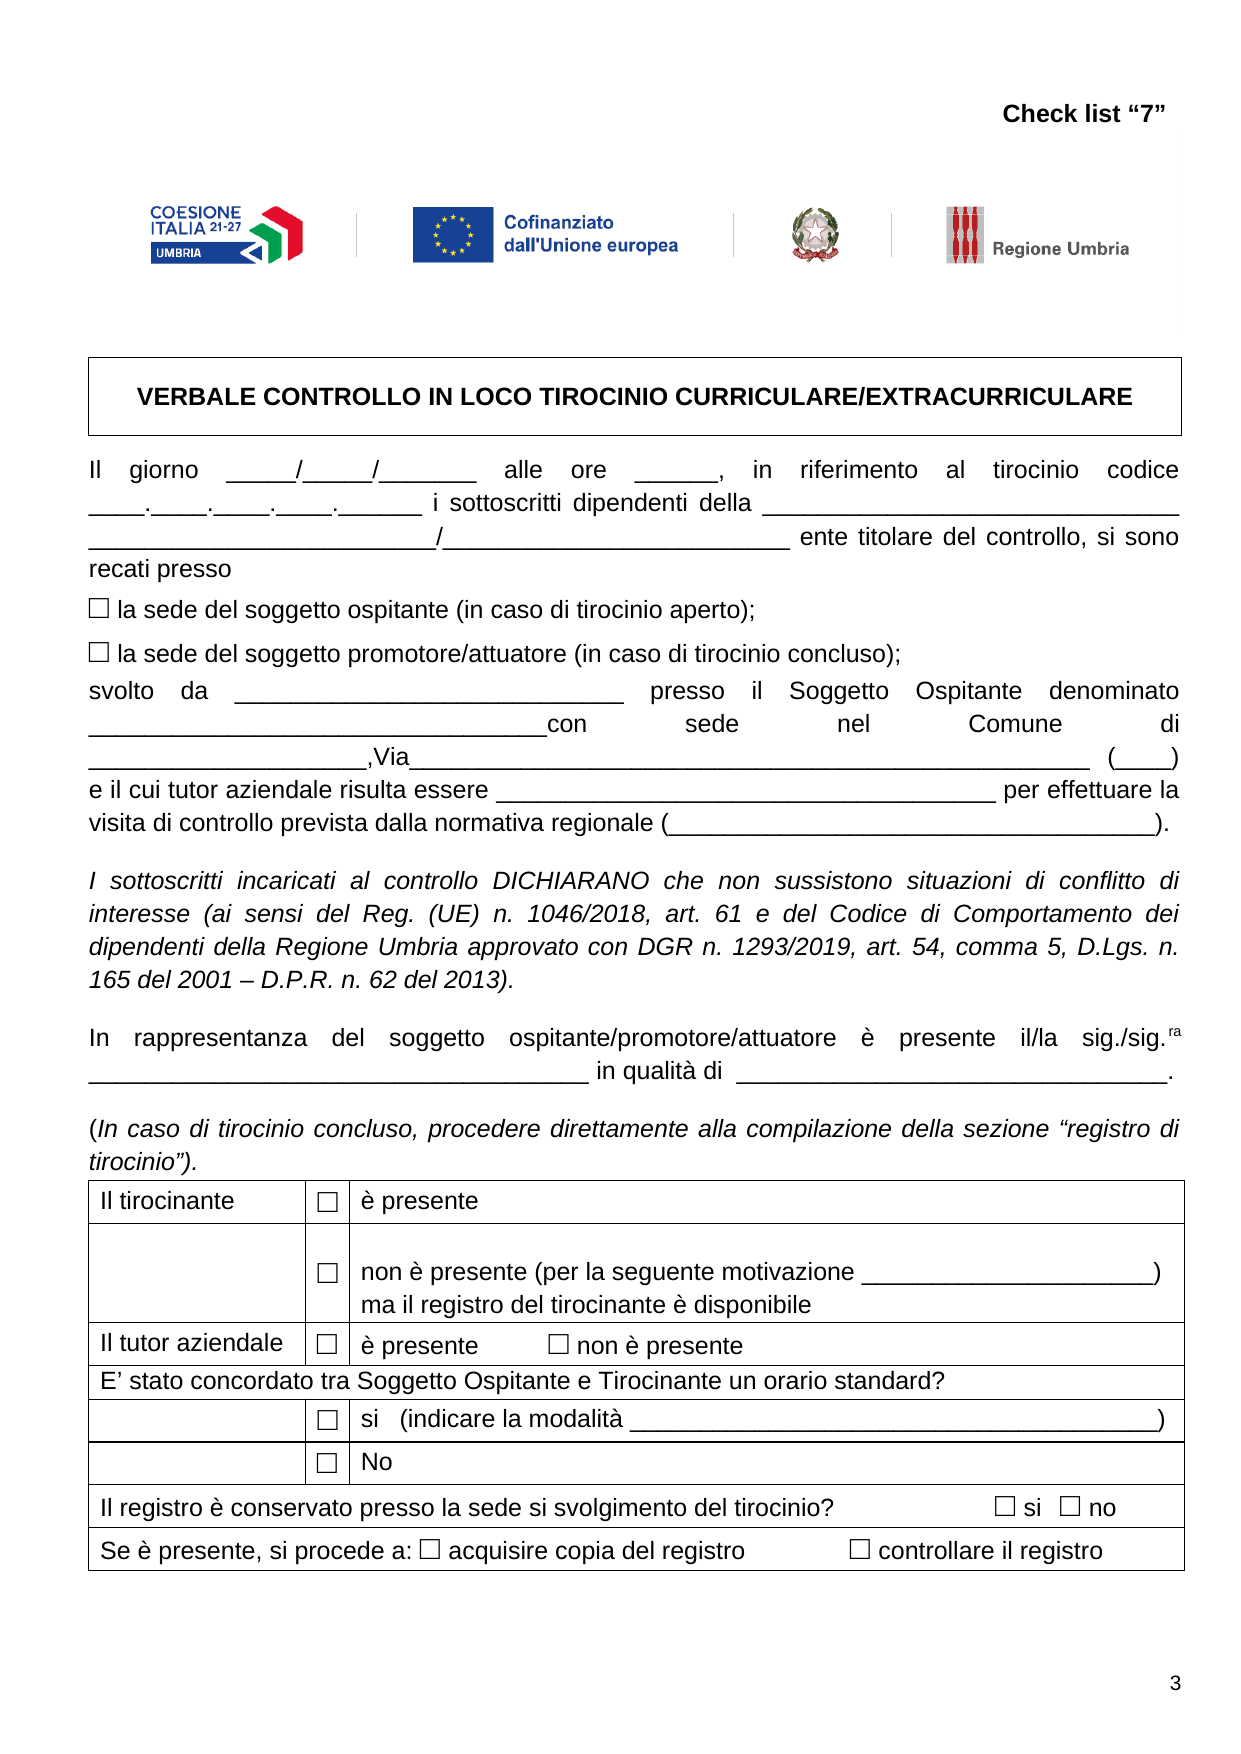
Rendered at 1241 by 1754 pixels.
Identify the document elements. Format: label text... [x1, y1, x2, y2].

table_cell [89, 1443, 305, 1484]
table_cell [89, 1224, 305, 1322]
table_cell Il tutor aziendale [89, 1323, 305, 1365]
picture [88, 131, 1182, 334]
table_cell E’ stato concordato tra Soggetto Ospitante e Tirocinante un orario standard? [89, 1366, 1184, 1398]
text svolto da ____________________________ presso il Soggetto Ospitante denominato _________________________________con sede nel Comune di ____________________,Via_________________________________________________ (____) e il cui tutor aziendale risulta essere ____________________________________ per effettuare la visita di controllo prevista dalla normativa regionale (___________________________________). [89, 676, 1181, 836]
table_cell [89, 1400, 305, 1441]
table_cell □ [306, 1224, 349, 1322]
table_header □ [306, 1181, 349, 1223]
text Il giorno _____/_____/_______ alle ore ______, in riferimento al tirocinio codice ____.____.____.____.______ i sottoscritti dipendenti della ______________________________ _________________________/_________________________ ente titolare del controllo, si sono recati presso [89, 455, 1181, 583]
text □ la sede del soggetto ospitante (in caso di tirocinio aperto); [89, 587, 1181, 626]
text □ la sede del soggetto promotore/attuatore (in caso di tirocinio concluso); [89, 632, 1181, 670]
table_cell □ [306, 1323, 349, 1365]
table_cell non è presente (per la seguente motivazione _____________________) ma il registro del tirocinante è disponibile [350, 1224, 1184, 1322]
text In rappresentanza del soggetto ospitante/promotore/attuatore è presente il/la sig./sig.ra ____________________________________ in qualità di _______________________________. [89, 1023, 1181, 1084]
table_cell Se è presente, si procede a: □ acquisire copia del registro □ controllare il registro [89, 1528, 1184, 1570]
text I sottoscritti incaricati al controllo DICHIARANO che non sussistono situazioni di conflitto di interesse (ai sensi del Reg. (UE) n. 1046/2018, art. 61 e del Codice di Comportamento dei dipendenti della Regione Umbria approvato con DGR n. 1293/2019, art. 54, comma 5, D.Lgs. n. 165 del 2001 – D.P.R. n. 62 del 2013). [89, 866, 1181, 993]
table_cell No [350, 1443, 1184, 1484]
table_cell si (indicare la modalità ______________________________________) [350, 1400, 1184, 1441]
text (In caso di tirocinio concluso, procedere direttamente alla compilazione della sezione “registro di tirocinio”). [89, 1114, 1181, 1176]
table_cell □ [306, 1400, 349, 1441]
table_cell □ [306, 1443, 349, 1484]
table_cell Il registro è conservato presso la sede si svolgimento del tirocinio? □ si □ no [89, 1485, 1184, 1527]
table_cell è presente □ non è presente [350, 1323, 1184, 1365]
text VERBALE CONTROLLO IN LOCO TIROCINIO CURRICULARE/EXTRACURRICULARE [89, 385, 1181, 410]
table_header Il tirocinante [89, 1181, 305, 1223]
table_header è presente [350, 1181, 1184, 1223]
